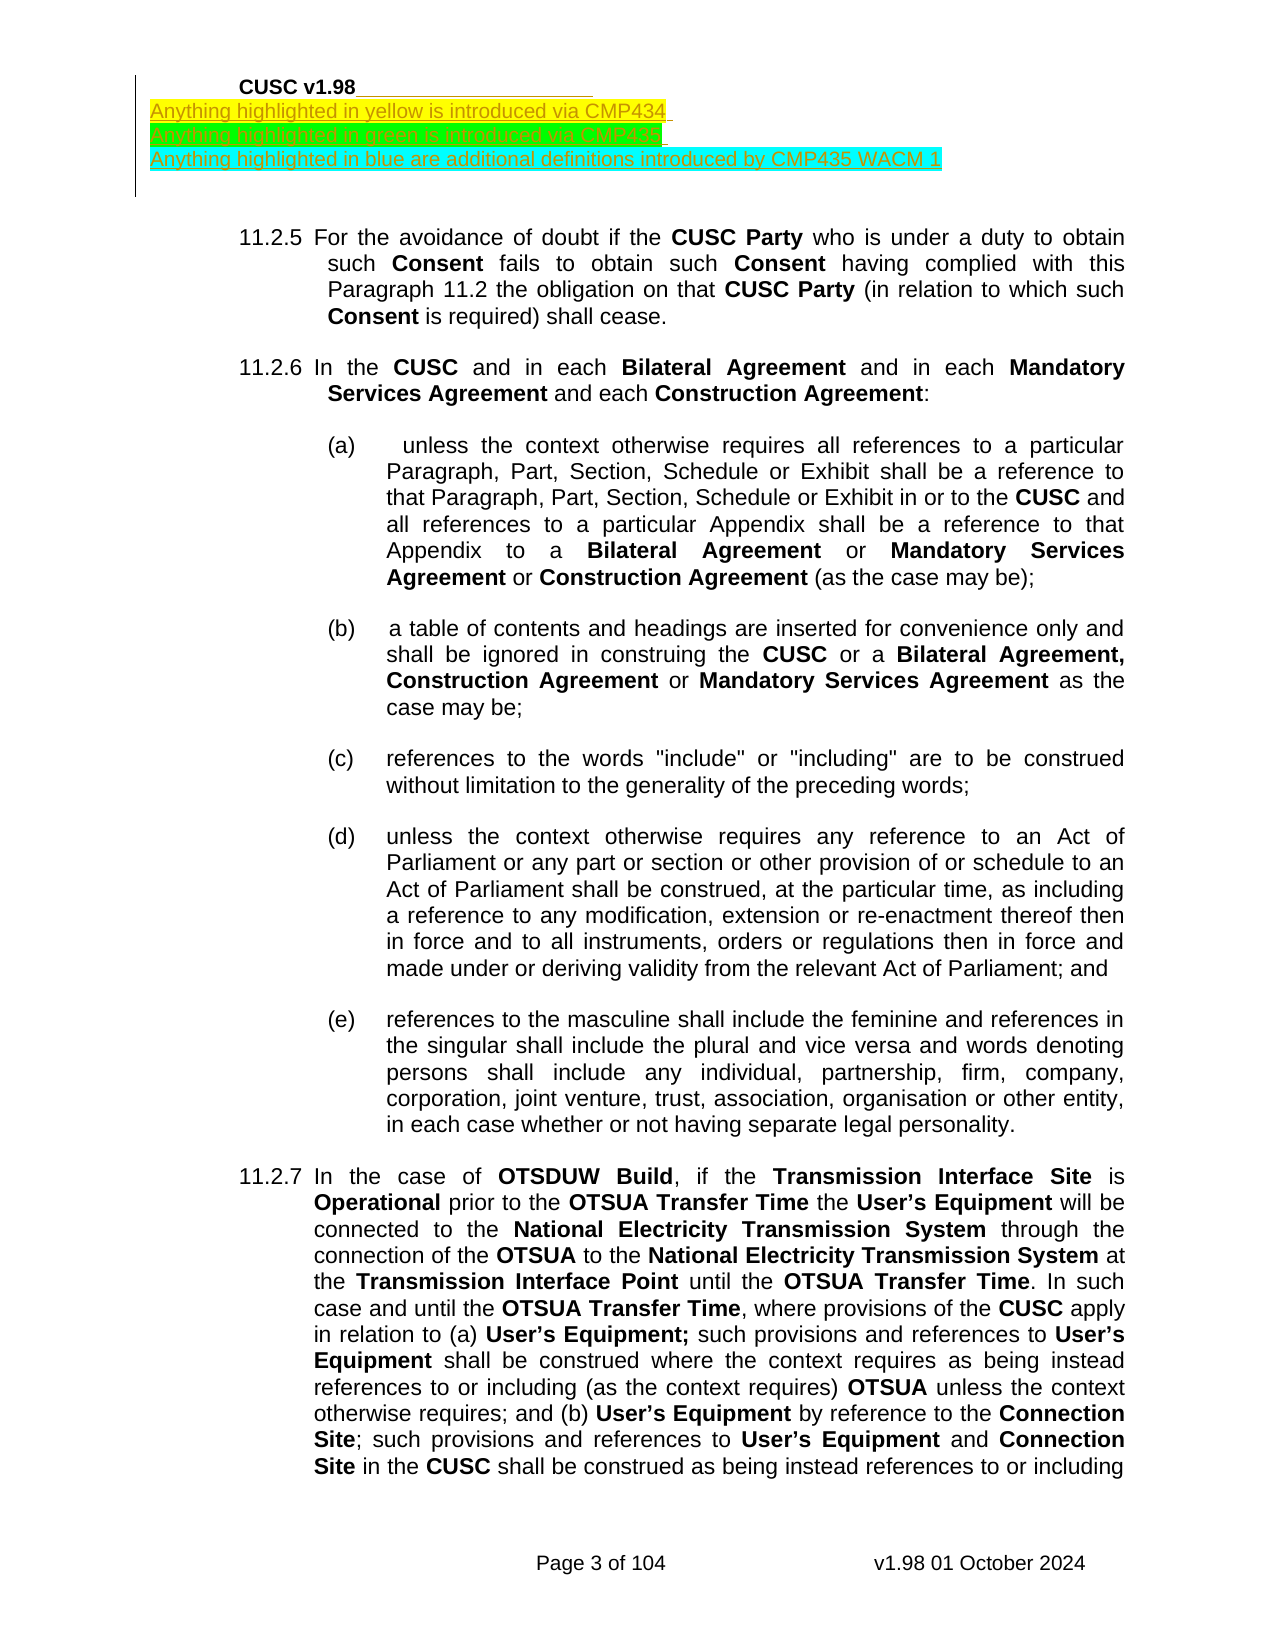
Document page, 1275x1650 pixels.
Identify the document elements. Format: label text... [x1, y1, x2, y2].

subtitle a table of contents and headings are inserted for convenience only and shall be ignored in construing the CUSC or a Bilateral Agreement, Construction Agreement or Mandatory Services Agreement as the case may be; [327, 615, 1125, 720]
subtitle unless the context otherwise requires all references to a particular Paragraph, Part, Section, Schedule or Exhibit shall be a reference to that Paragraph, Part, Section, Schedule or Exhibit in or to the CUSC and all references to a particular Appendix shall be a reference to that Appendix to a Bilateral Agreement or Mandatory Services Agreement or Construction Agreement (as the case may be); [327, 432, 1125, 590]
subtitle references to the words "include" or "including" are to be construed without limitation to the generality of the preceding words; [327, 745, 1125, 798]
subtitle references to the masculine shall include the feminine and references in the singular shall include the plural and vice versa and words denoting persons shall include any individual, partnership, firm, company, corporation, joint venture, trust, association, organisation or other entity, in each case whether or not having separate legal personality. [327, 1006, 1125, 1138]
subtitle In the CUSC and in each Bilateral Agreement and in each Mandatory Services Agreement and each Construction Agreement: [238, 354, 1125, 407]
subtitle For the avoidance of doubt if the CUSC Party who is under a duty to obtain such Consent fails to obtain such Consent having complied with this Paragraph 11.2 the obligation on that CUSC Party (in relation to which such Consent is required) shall cease. [238, 223, 1125, 329]
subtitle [238, 1163, 1125, 1479]
subtitle unless the context otherwise requires any reference to an Act of Parliament or any part or section or other provision of or schedule to an Act of Parliament shall be construed, at the particular time, as including a reference to any modification, extension or re-enactment thereof then in force and to all instruments, orders or regulations then in force and made under or deriving validity from the relevant Act of Parliament; and [327, 823, 1125, 981]
